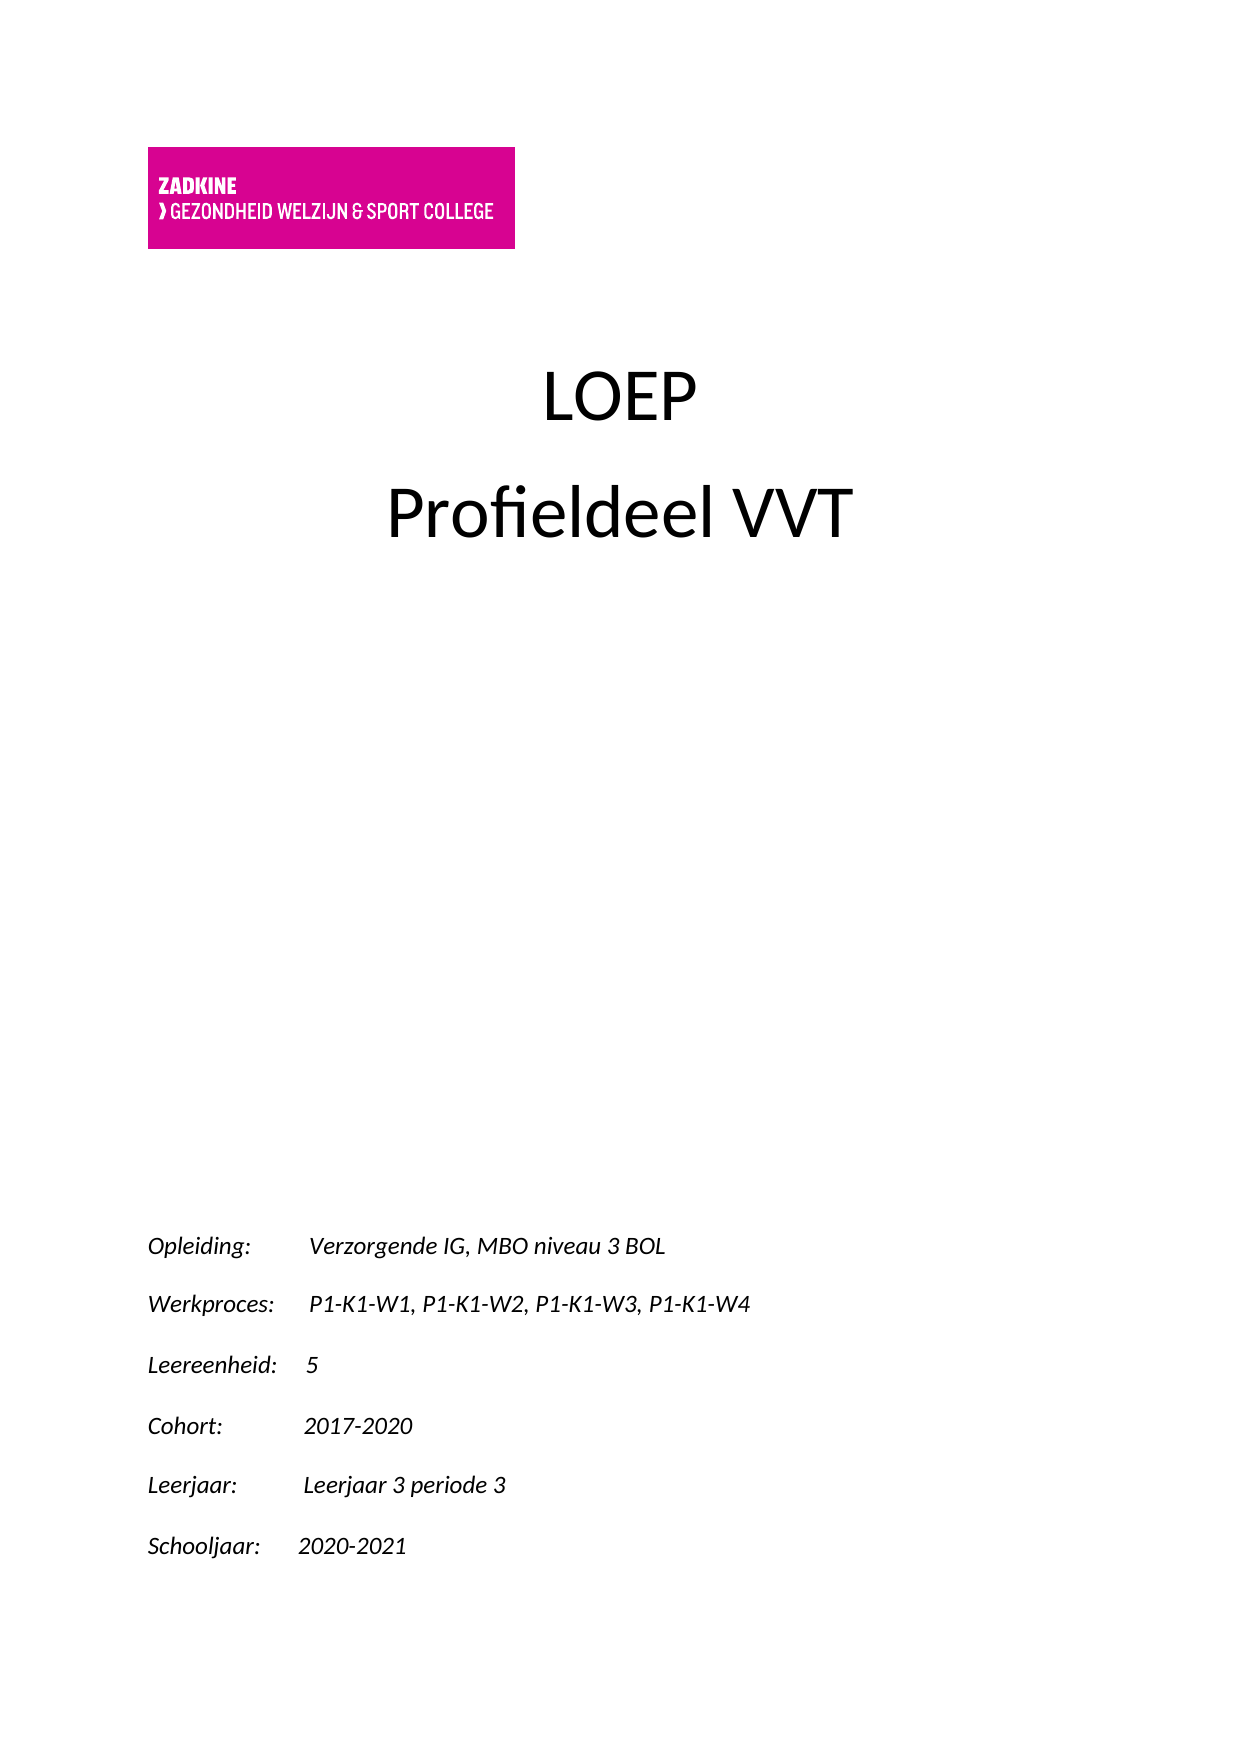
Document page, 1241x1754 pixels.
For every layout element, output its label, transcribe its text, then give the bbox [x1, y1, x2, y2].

text Leerjaar: Leerjaar 3 periode 3 Schooljaar: 2020-2021 [148, 1469, 1093, 1589]
text Leereenheid: 5 Cohort: 2017-2020 [148, 1349, 1093, 1469]
text Werkproces: P1-K1-W1, P1-K1-W2, P1-K1-W3, P1-K1-W4 [148, 1288, 1093, 1319]
text Opleiding: Verzorgende IG, MBO niveau 3 BOL [148, 1230, 1093, 1288]
